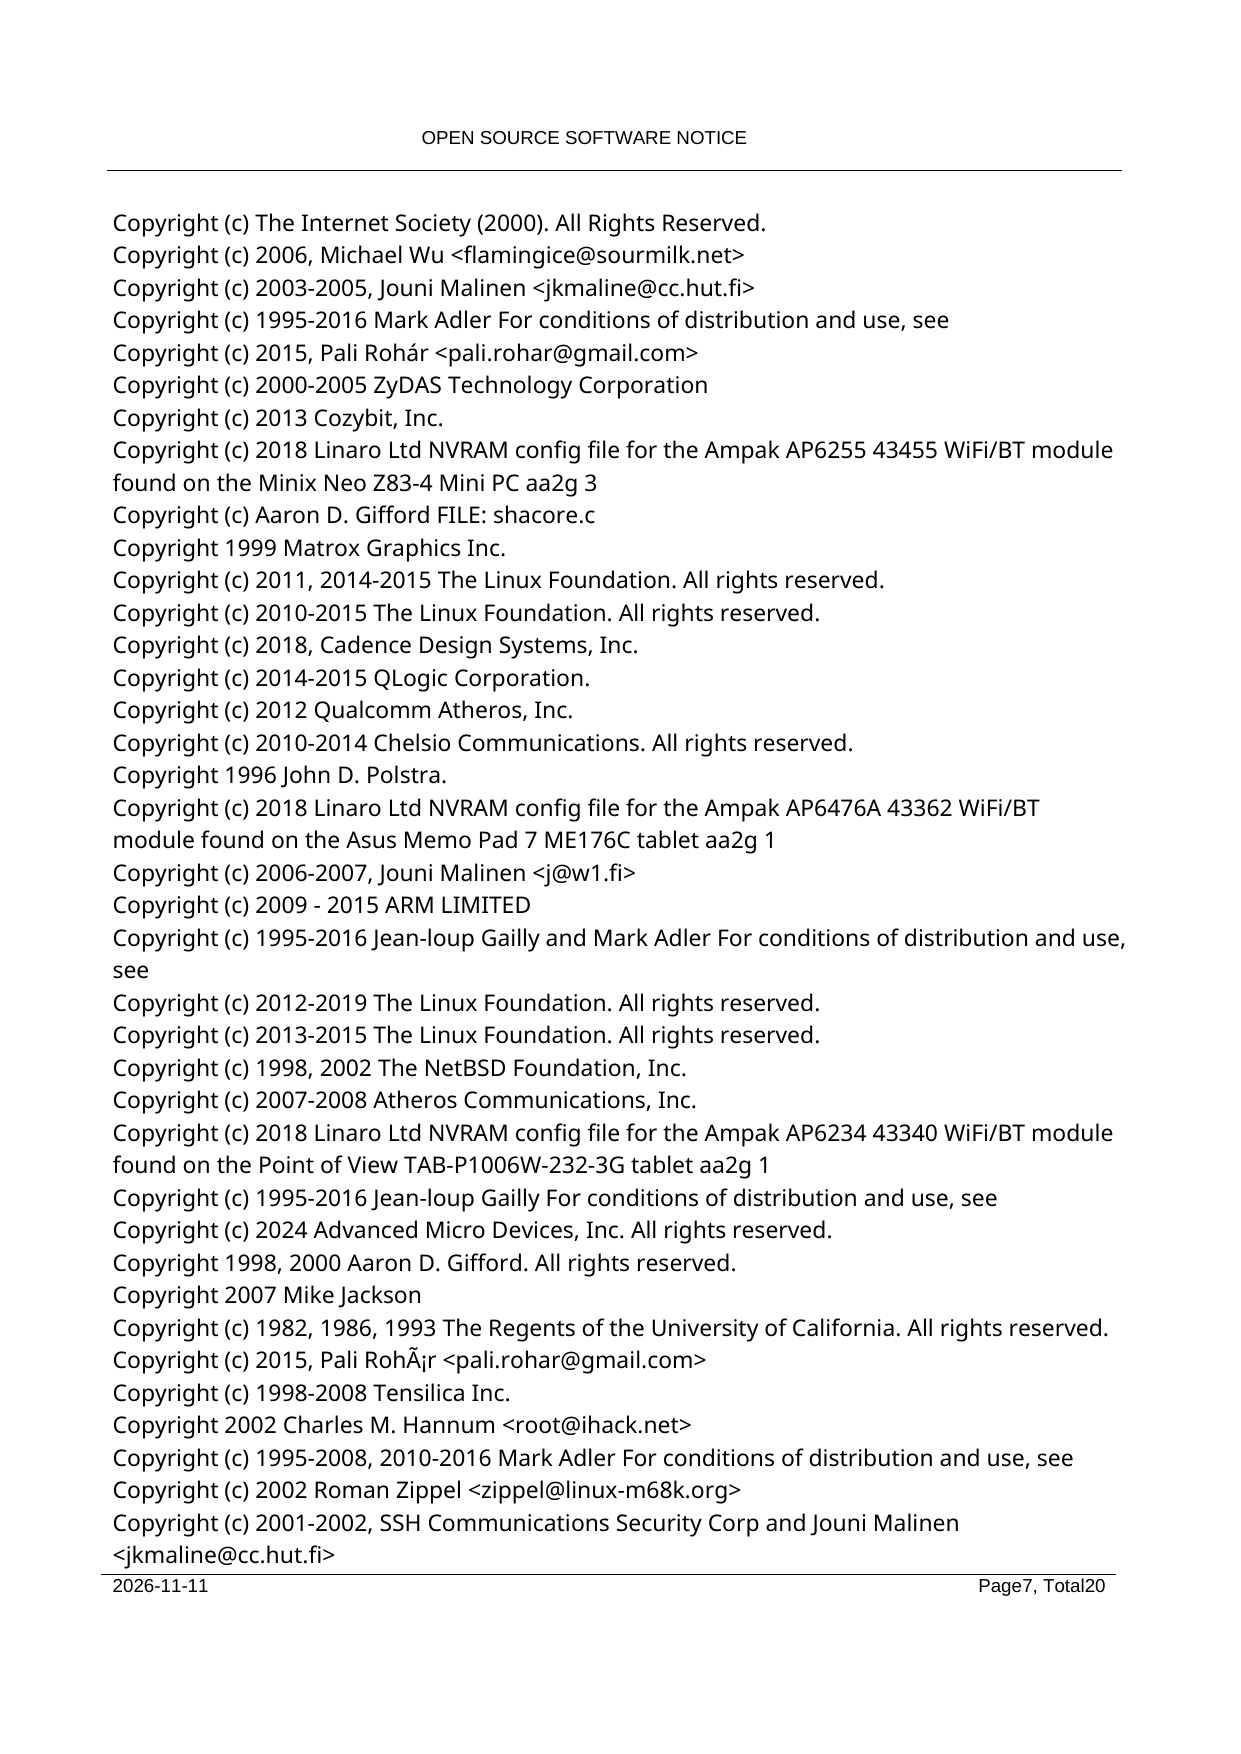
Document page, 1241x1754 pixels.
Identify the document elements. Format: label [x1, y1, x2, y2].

text [112, 206, 1128, 1571]
